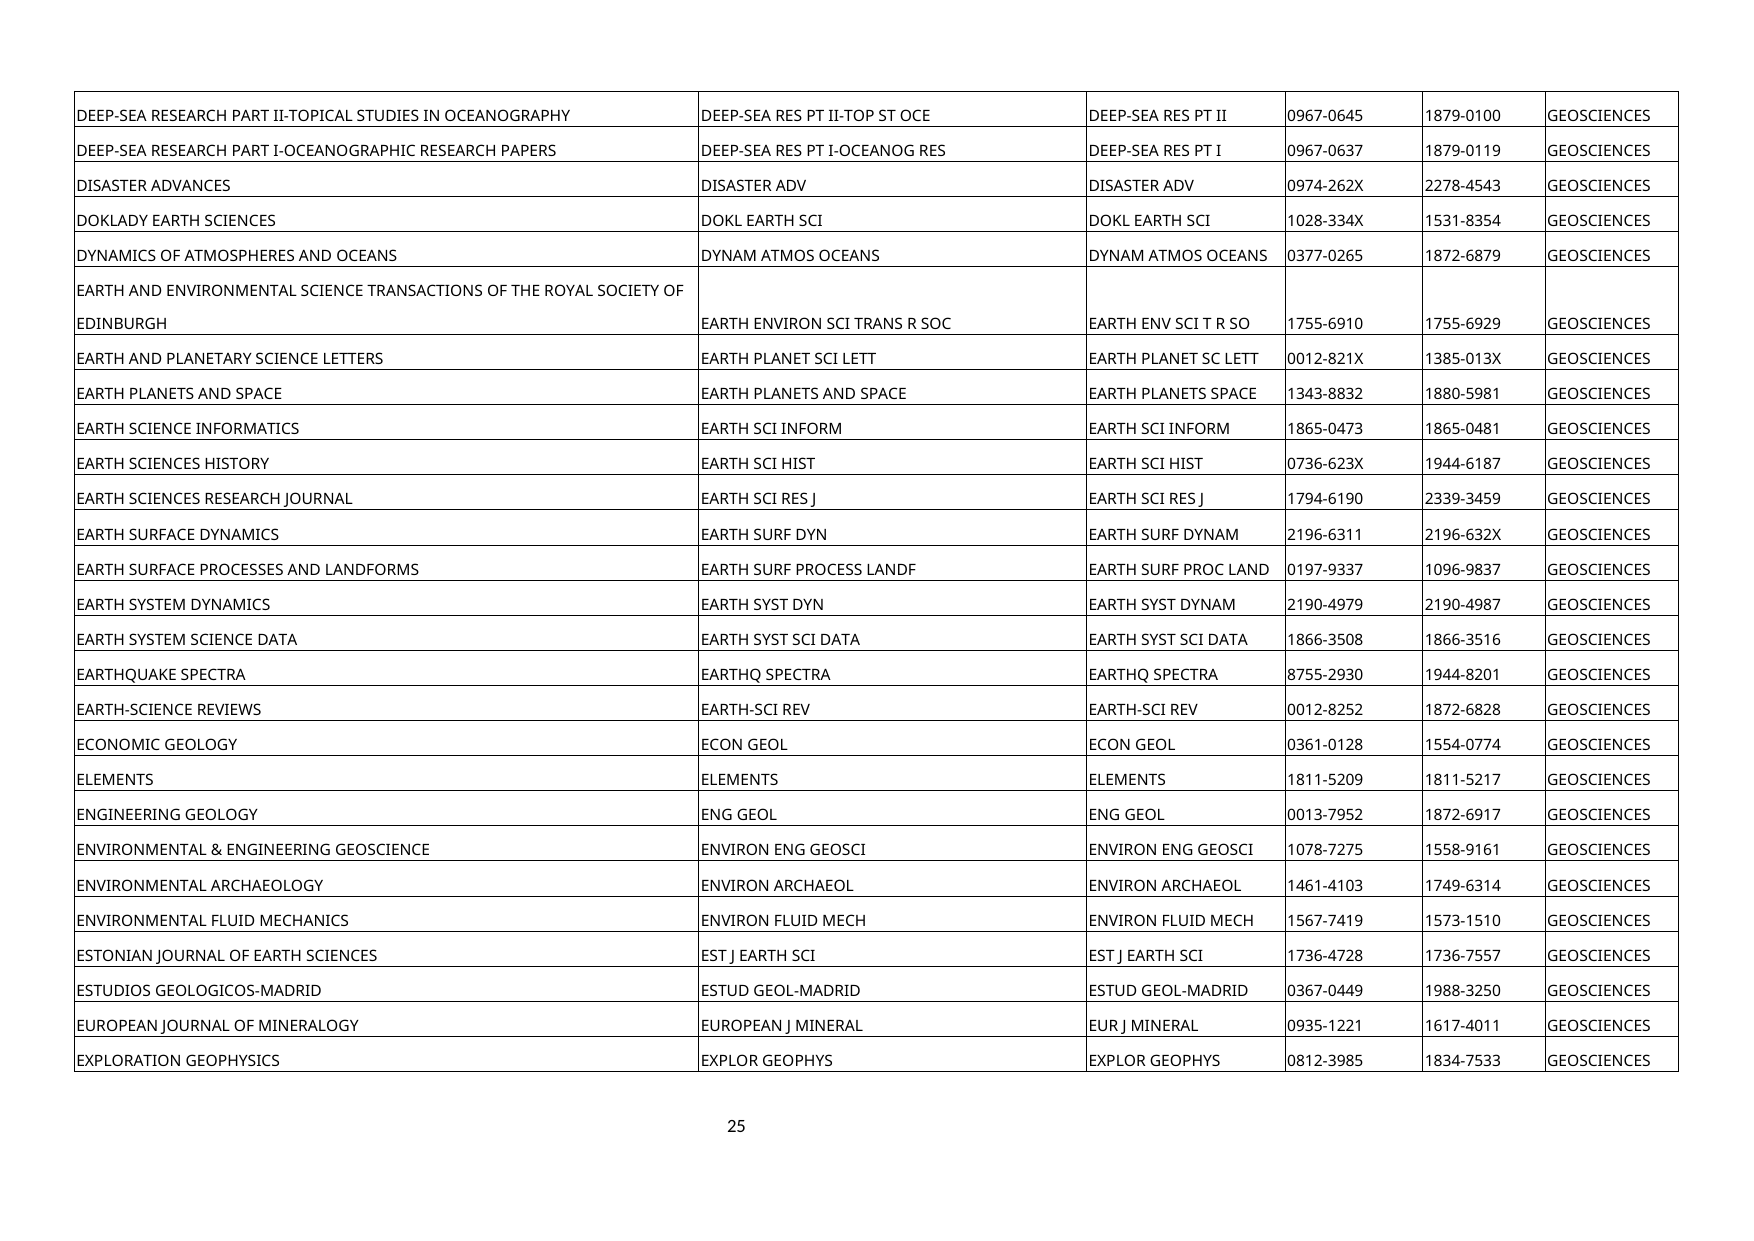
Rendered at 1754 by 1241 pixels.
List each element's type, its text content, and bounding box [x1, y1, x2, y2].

table_cell 1794-6190 [1286, 475, 1422, 509]
table_cell 1343-8832 [1286, 370, 1422, 404]
table_cell 1028-334X [1286, 197, 1422, 231]
table_cell GEOSCIENCES [1546, 721, 1678, 755]
table_cell EARTH SYSTEM SCIENCE DATA [75, 616, 698, 650]
table_cell GEOSCIENCES [1546, 335, 1678, 369]
table_cell 0967-0637 [1286, 127, 1422, 161]
table_cell GEOSCIENCES [1546, 370, 1678, 404]
table_cell 1755-6910 [1286, 267, 1422, 334]
table_cell 1531-8354 [1423, 197, 1545, 231]
table_cell GEOSCIENCES [1546, 405, 1678, 439]
table_cell EARTH SCI HIST [699, 440, 1086, 474]
table_cell 1866-3508 [1286, 616, 1422, 650]
table_cell EARTHQ SPECTRA [1087, 651, 1285, 685]
table_cell EUR J MINERAL [1087, 1002, 1285, 1036]
table_cell EARTH SURFACE DYNAMICS [75, 510, 698, 544]
table_cell ENVIRON ARCHAEOL [699, 861, 1086, 896]
table_cell ENVIRON ARCHAEOL [1087, 861, 1285, 896]
table_cell EXPLOR GEOPHYS [1087, 1037, 1285, 1071]
table_cell EARTH SURF DYN [699, 510, 1086, 544]
table_cell 1811-5209 [1286, 756, 1422, 790]
table_cell GEOSCIENCES [1546, 791, 1678, 825]
table_cell 1567-7419 [1286, 897, 1422, 931]
table_cell GEOSCIENCES [1546, 756, 1678, 790]
table_cell 0974-262X [1286, 162, 1422, 196]
table_cell GEOSCIENCES [1546, 932, 1678, 966]
table_cell EARTH SURF PROC LAND [1087, 546, 1285, 579]
table_cell EARTH SURF DYNAM [1087, 510, 1285, 544]
table_cell 2196-632X [1423, 510, 1545, 544]
table_cell DYNAM ATMOS OCEANS [699, 232, 1086, 266]
table_cell 1834-7533 [1423, 1037, 1545, 1071]
table_cell 1749-6314 [1423, 861, 1545, 896]
table_cell ELEMENTS [699, 756, 1086, 790]
table_cell DEEP-SEA RES PT I-OCEANOG RES [699, 127, 1086, 161]
table_cell DEEP-SEA RESEARCH PART II-TOPICAL STUDIES IN OCEANOGRAPHY [75, 92, 698, 126]
table_cell 0013-7952 [1286, 791, 1422, 825]
table_cell ELEMENTS [1087, 756, 1285, 790]
table_cell DISASTER ADV [699, 162, 1086, 196]
table_cell EST J EARTH SCI [699, 932, 1086, 966]
table_cell 1078-7275 [1286, 826, 1422, 860]
table_cell ECONOMIC GEOLOGY [75, 721, 698, 755]
table_cell 1811-5217 [1423, 756, 1545, 790]
table_cell EARTH PLANETS AND SPACE [699, 370, 1086, 404]
table_cell EARTHQUAKE SPECTRA [75, 651, 698, 685]
table_cell DISASTER ADV [1087, 162, 1285, 196]
table_cell 1617-4011 [1423, 1002, 1545, 1036]
table_cell GEOSCIENCES [1546, 232, 1678, 266]
table_cell EARTH PLANETS SPACE [1087, 370, 1285, 404]
table_cell GEOSCIENCES [1546, 162, 1678, 196]
table_cell GEOSCIENCES [1546, 897, 1678, 931]
table_cell 0812-3985 [1286, 1037, 1422, 1071]
table_cell 2278-4543 [1423, 162, 1545, 196]
table_cell GEOSCIENCES [1546, 826, 1678, 860]
table_cell EARTH SYST SCI DATA [699, 616, 1086, 650]
table_cell 1096-9837 [1423, 546, 1545, 579]
table_cell 1461-4103 [1286, 861, 1422, 896]
table_cell EARTH SURF PROCESS LANDF [699, 546, 1086, 579]
table_cell DEEP-SEA RES PT II-TOP ST OCE [699, 92, 1086, 126]
table_cell 1736-7557 [1423, 932, 1545, 966]
table_cell 0012-8252 [1286, 686, 1422, 720]
table_cell ENVIRON FLUID MECH [699, 897, 1086, 931]
table_cell ENGINEERING GEOLOGY [75, 791, 698, 825]
table_cell EARTH SCI INFORM [699, 405, 1086, 439]
table_cell 0012-821X [1286, 335, 1422, 369]
table_cell EXPLORATION GEOPHYSICS [75, 1037, 698, 1071]
table_cell EARTH SYST DYNAM [1087, 581, 1285, 615]
table_cell DEEP-SEA RES PT I [1087, 127, 1285, 161]
table_cell EARTH SURFACE PROCESSES AND LANDFORMS [75, 546, 698, 579]
table_cell 8755-2930 [1286, 651, 1422, 685]
table_cell 0367-0449 [1286, 967, 1422, 1001]
table_cell GEOSCIENCES [1546, 1002, 1678, 1036]
table_cell EARTH SCI RES J [1087, 475, 1285, 509]
table_cell 1988-3250 [1423, 967, 1545, 1001]
table_cell DOKLADY EARTH SCIENCES [75, 197, 698, 231]
table_cell ENVIRONMENTAL & ENGINEERING GEOSCIENCE [75, 826, 698, 860]
table_cell ENVIRON FLUID MECH [1087, 897, 1285, 931]
table_cell EARTH ENV SCI T R SO [1087, 267, 1285, 334]
table_cell 1558-9161 [1423, 826, 1545, 860]
table_cell 2190-4987 [1423, 581, 1545, 615]
table_cell 0377-0265 [1286, 232, 1422, 266]
table_cell ECON GEOL [699, 721, 1086, 755]
table_cell EARTH SCIENCES RESEARCH JOURNAL [75, 475, 698, 509]
table_cell GEOSCIENCES [1546, 510, 1678, 544]
table_cell 1865-0481 [1423, 405, 1545, 439]
table_cell EARTH SCI HIST [1087, 440, 1285, 474]
table_cell DYNAMICS OF ATMOSPHERES AND OCEANS [75, 232, 698, 266]
table_cell GEOSCIENCES [1546, 861, 1678, 896]
table_cell EARTH SCIENCE INFORMATICS [75, 405, 698, 439]
table_cell EARTH SYST DYN [699, 581, 1086, 615]
table_cell EARTH ENVIRON SCI TRANS R SOC [699, 267, 1086, 334]
table_cell DYNAM ATMOS OCEANS [1087, 232, 1285, 266]
table_cell 1866-3516 [1423, 616, 1545, 650]
table_cell 1879-0119 [1423, 127, 1545, 161]
table_cell EARTH-SCI REV [699, 686, 1086, 720]
table_cell EXPLOR GEOPHYS [699, 1037, 1086, 1071]
table_cell 1872-6879 [1423, 232, 1545, 266]
table_cell 2196-6311 [1286, 510, 1422, 544]
table_cell DEEP-SEA RESEARCH PART I-OCEANOGRAPHIC RESEARCH PAPERS [75, 127, 698, 161]
table_cell ENVIRONMENTAL ARCHAEOLOGY [75, 861, 698, 896]
table_cell 1944-8201 [1423, 651, 1545, 685]
table_cell EARTH SCIENCES HISTORY [75, 440, 698, 474]
table_cell DOKL EARTH SCI [699, 197, 1086, 231]
table_cell EARTH AND ENVIRONMENTAL SCIENCE TRANSACTIONS OF THE ROYAL SOCIETY OF EDINBURGH [75, 267, 698, 334]
table_cell GEOSCIENCES [1546, 440, 1678, 474]
table_cell ENG GEOL [1087, 791, 1285, 825]
table_cell 0736-623X [1286, 440, 1422, 474]
table_cell GEOSCIENCES [1546, 686, 1678, 720]
table_cell GEOSCIENCES [1546, 1037, 1678, 1071]
table_cell 1573-1510 [1423, 897, 1545, 931]
table_cell EARTH SYST SCI DATA [1087, 616, 1285, 650]
table_cell ENG GEOL [699, 791, 1086, 825]
table_cell 1554-0774 [1423, 721, 1545, 755]
table_cell ESTONIAN JOURNAL OF EARTH SCIENCES [75, 932, 698, 966]
table_cell GEOSCIENCES [1546, 92, 1678, 126]
table_cell GEOSCIENCES [1546, 197, 1678, 231]
table_cell 2190-4979 [1286, 581, 1422, 615]
table_cell EARTH PLANET SC LETT [1087, 335, 1285, 369]
table_cell 2339-3459 [1423, 475, 1545, 509]
table_cell GEOSCIENCES [1546, 267, 1678, 334]
table_cell EST J EARTH SCI [1087, 932, 1285, 966]
table_cell 0361-0128 [1286, 721, 1422, 755]
table_cell EARTH-SCI REV [1087, 686, 1285, 720]
table_cell DEEP-SEA RES PT II [1087, 92, 1285, 126]
table_cell ENVIRON ENG GEOSCI [699, 826, 1086, 860]
table_cell EUROPEAN J MINERAL [699, 1002, 1086, 1036]
table_cell GEOSCIENCES [1546, 651, 1678, 685]
table_cell 0197-9337 [1286, 546, 1422, 579]
table_cell DISASTER ADVANCES [75, 162, 698, 196]
table_cell EUROPEAN JOURNAL OF MINERALOGY [75, 1002, 698, 1036]
table_cell ELEMENTS [75, 756, 698, 790]
table_cell 1879-0100 [1423, 92, 1545, 126]
table_cell GEOSCIENCES [1546, 127, 1678, 161]
table_cell EARTH SCI INFORM [1087, 405, 1285, 439]
table_cell 1385-013X [1423, 335, 1545, 369]
table_cell 0967-0645 [1286, 92, 1422, 126]
table_cell DOKL EARTH SCI [1087, 197, 1285, 231]
table_cell EARTH-SCIENCE REVIEWS [75, 686, 698, 720]
table_cell EARTH PLANET SCI LETT [699, 335, 1086, 369]
table_cell ESTUD GEOL-MADRID [1087, 967, 1285, 1001]
table_cell ECON GEOL [1087, 721, 1285, 755]
table_cell 1872-6828 [1423, 686, 1545, 720]
table_cell 1880-5981 [1423, 370, 1545, 404]
table_cell ESTUDIOS GEOLOGICOS-MADRID [75, 967, 698, 1001]
table_cell EARTHQ SPECTRA [699, 651, 1086, 685]
table_cell EARTH AND PLANETARY SCIENCE LETTERS [75, 335, 698, 369]
table_cell 1755-6929 [1423, 267, 1545, 334]
table_cell 1944-6187 [1423, 440, 1545, 474]
table_cell ESTUD GEOL-MADRID [699, 967, 1086, 1001]
table_cell GEOSCIENCES [1546, 616, 1678, 650]
table_cell EARTH SYSTEM DYNAMICS [75, 581, 698, 615]
table_cell GEOSCIENCES [1546, 475, 1678, 509]
table_cell 1736-4728 [1286, 932, 1422, 966]
table_cell GEOSCIENCES [1546, 546, 1678, 579]
table_cell 1872-6917 [1423, 791, 1545, 825]
table_cell ENVIRONMENTAL FLUID MECHANICS [75, 897, 698, 931]
table_cell EARTH SCI RES J [699, 475, 1086, 509]
table_cell 1865-0473 [1286, 405, 1422, 439]
table_cell EARTH PLANETS AND SPACE [75, 370, 698, 404]
table_cell ENVIRON ENG GEOSCI [1087, 826, 1285, 860]
table_cell 0935-1221 [1286, 1002, 1422, 1036]
table_cell GEOSCIENCES [1546, 581, 1678, 615]
table_cell GEOSCIENCES [1546, 967, 1678, 1001]
